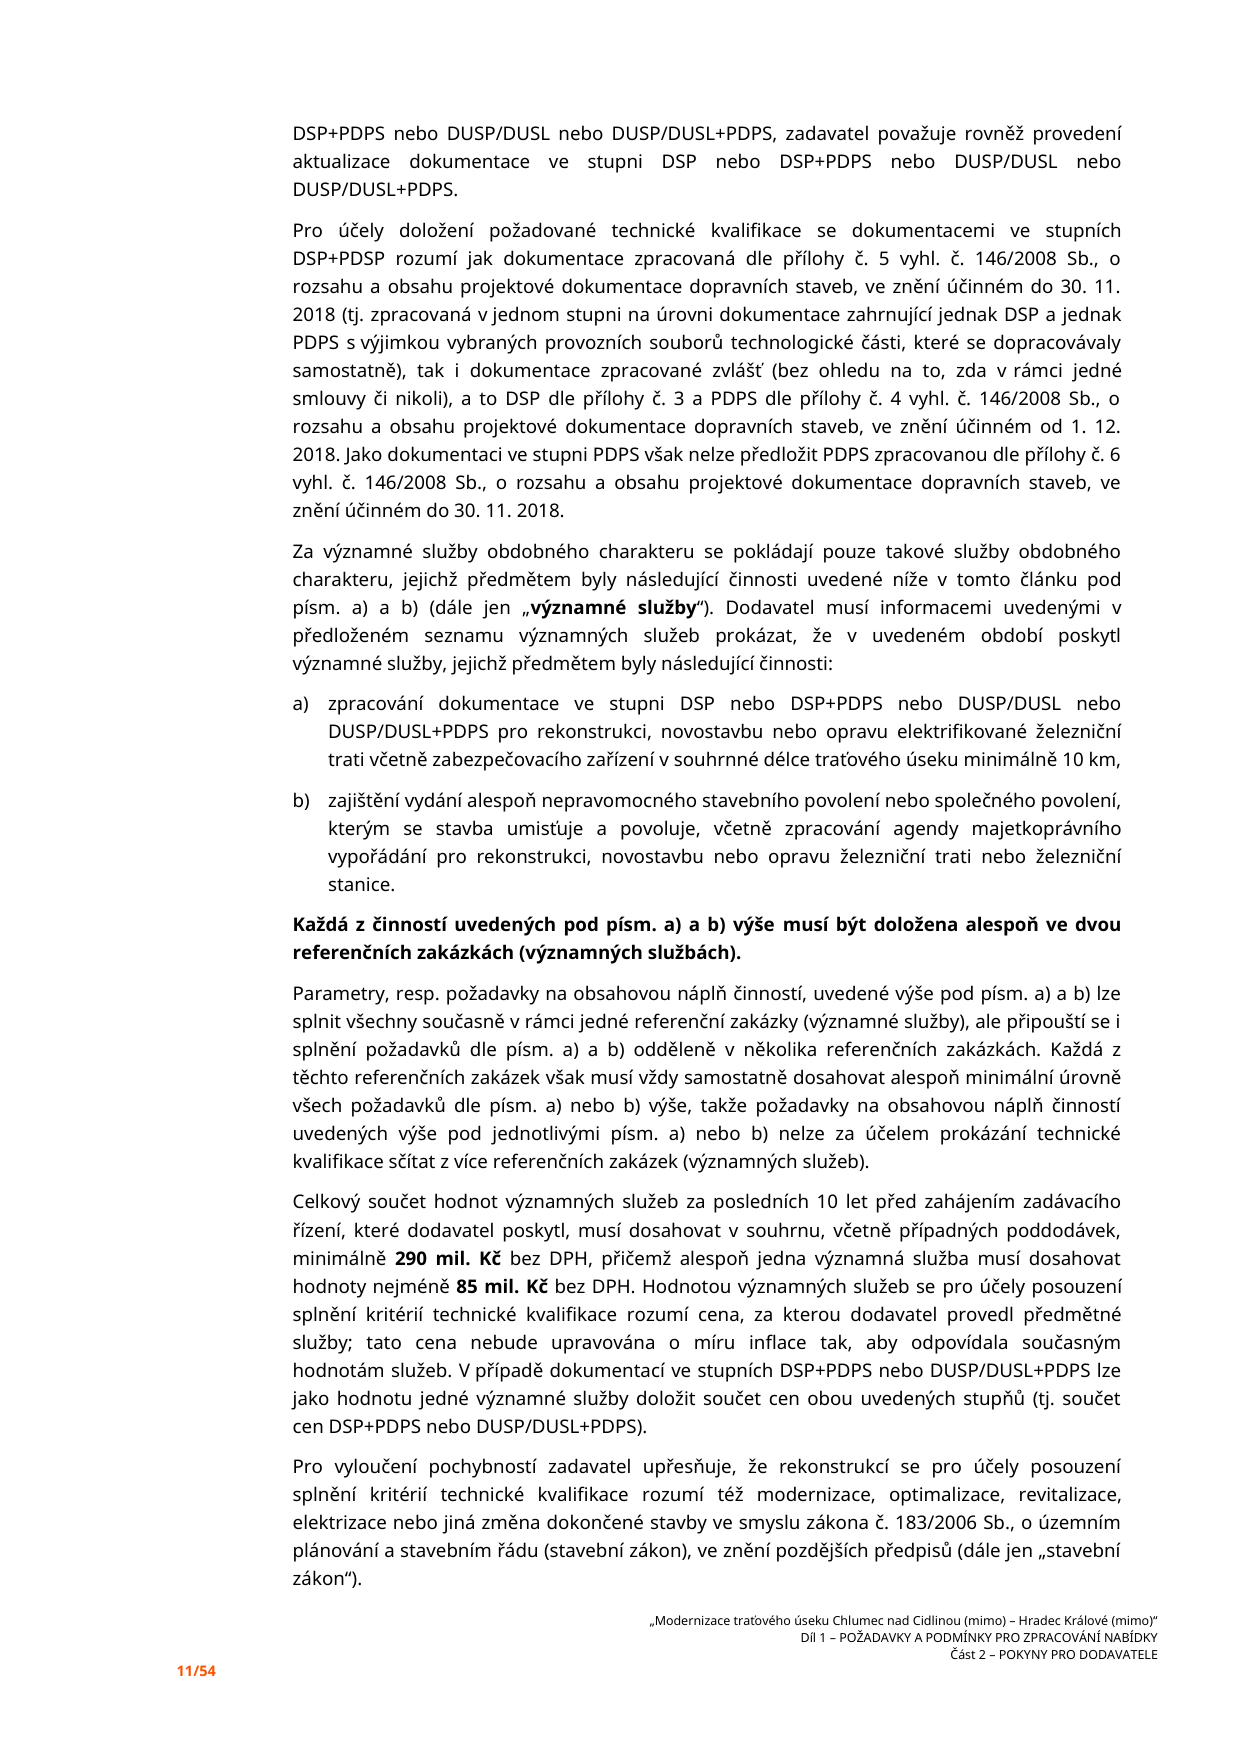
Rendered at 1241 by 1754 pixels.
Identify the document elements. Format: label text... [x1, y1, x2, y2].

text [292, 121, 1122, 202]
text Pro vyloučení pochybností zadavatel upřesňuje, že rekonstrukcí se pro účely posouzení splnění kritérií technické kvalifikace rozumí též modernizace, optimalizace, revitalizace, elektrizace nebo jiná změna dokončené stavby ve smyslu zákona č. 183/2006 Sb., o územním plánování a stavebním řádu (stavební zákon), ve znění pozdějších předpisů (dále jen „stavební zákon“). [292, 1453, 1122, 1591]
text Pro účely doložení požadované technické kvalifikace se dokumentacemi ve stupních DSP+PDSP rozumí jak dokumentace zpracovaná dle přílohy č. 5 vyhl. č. 146/2008 Sb., o rozsahu a obsahu projektové dokumentace dopravních staveb, ve znění účinném do 30. 11. 2018 (tj. zpracovaná v jednom stupni na úrovni dokumentace zahrnující jednak DSP a jednak PDPS s výjimkou vybraných provozních souborů technologické části, které se dopracovávaly samostatně), tak i dokumentace zpracované zvlášť (bez ohledu na to, zda v rámci jedné smlouvy či nikoli), a to DSP dle přílohy č. 3 a PDPS dle přílohy č. 4 vyhl. č. 146/2008 Sb., o rozsahu a obsahu projektové dokumentace dopravních staveb, ve znění účinném od 1. 12. 2018. Jako dokumentaci ve stupni PDPS však nelze předložit PDPS zpracovanou dle přílohy č. 6 vyhl. č. 146/2008 Sb., o rozsahu a obsahu projektové dokumentace dopravních staveb, ve znění účinném do 30. 11. 2018. [292, 217, 1122, 523]
text Celkový součet hodnot významných služeb za posledních 10 let před zahájením zadávacího řízení, které dodavatel poskytl, musí dosahovat v souhrnu, včetně případných poddodávek, minimálně 290 mil. Kč bez DPH, přičemž alespoň jedna významná služba musí dosahovat hodnoty nejméně 85 mil. Kč bez DPH. Hodnotou významných služeb se pro účely posouzení splnění kritérií technické kvalifikace rozumí cena, za kterou dodavatel provedl předmětné služby; tato cena nebude upravována o míru inflace tak, aby odpovídala současným hodnotám služeb. V případě dokumentací ve stupních DSP+PDPS nebo DUSP/DUSL+PDPS lze jako hodnotu jedné významné služby doložit součet cen obou uvedených stupňů (tj. součet cen DSP+PDPS nebo DUSP/DUSL+PDPS). [292, 1189, 1122, 1438]
list zajištění vydání alespoň nepravomocného stavebního povolení nebo společného povolení, kterým se stavba umisťuje a povoluje, včetně zpracování agendy majetkoprávního vypořádání pro rekonstrukci, novostavbu nebo opravu železniční trati nebo železniční stanice. [292, 787, 1122, 897]
text Za významné služby obdobného charakteru se pokládají pouze takové služby obdobného charakteru, jejichž předmětem byly následující činnosti uvedené níže v tomto článku pod písm. a) a b) (dále jen „významné služby“). Dodavatel musí informacemi uvedenými v předloženém seznamu významných služeb prokázat, že v uvedeném období poskytl významné služby, jejichž předmětem byly následující činnosti: [292, 538, 1122, 676]
text Parametry, resp. požadavky na obsahovou náplň činností, uvedené výše pod písm. a) a b) lze splnit všechny současně v rámci jedné referenční zakázky (významné služby), ale připouští se i splnění požadavků dle písm. a) a b) odděleně v několika referenčních zakázkách. Každá z těchto referenčních zakázek však musí vždy samostatně dosahovat alespoň minimální úrovně všech požadavků dle písm. a) nebo b) výše, takže požadavky na obsahovou náplň činností uvedených výše pod jednotlivými písm. a) nebo b) nelze za účelem prokázání technické kvalifikace sčítat z více referenčních zakázek (významných služeb). [292, 980, 1122, 1174]
text Každá z činností uvedených pod písm. a) a b) výše musí být doložena alespoň ve dvou referenčních zakázkách (významných službách). [292, 912, 1122, 965]
list zpracování dokumentace ve stupni DSP nebo DSP+PDPS nebo DUSP/DUSL nebo DUSP/DUSL+PDPS pro rekonstrukci, novostavbu nebo opravu elektrifikované železniční trati včetně zabezpečovacího zařízení v souhrnné délce traťového úseku minimálně 10 km, [292, 691, 1122, 772]
